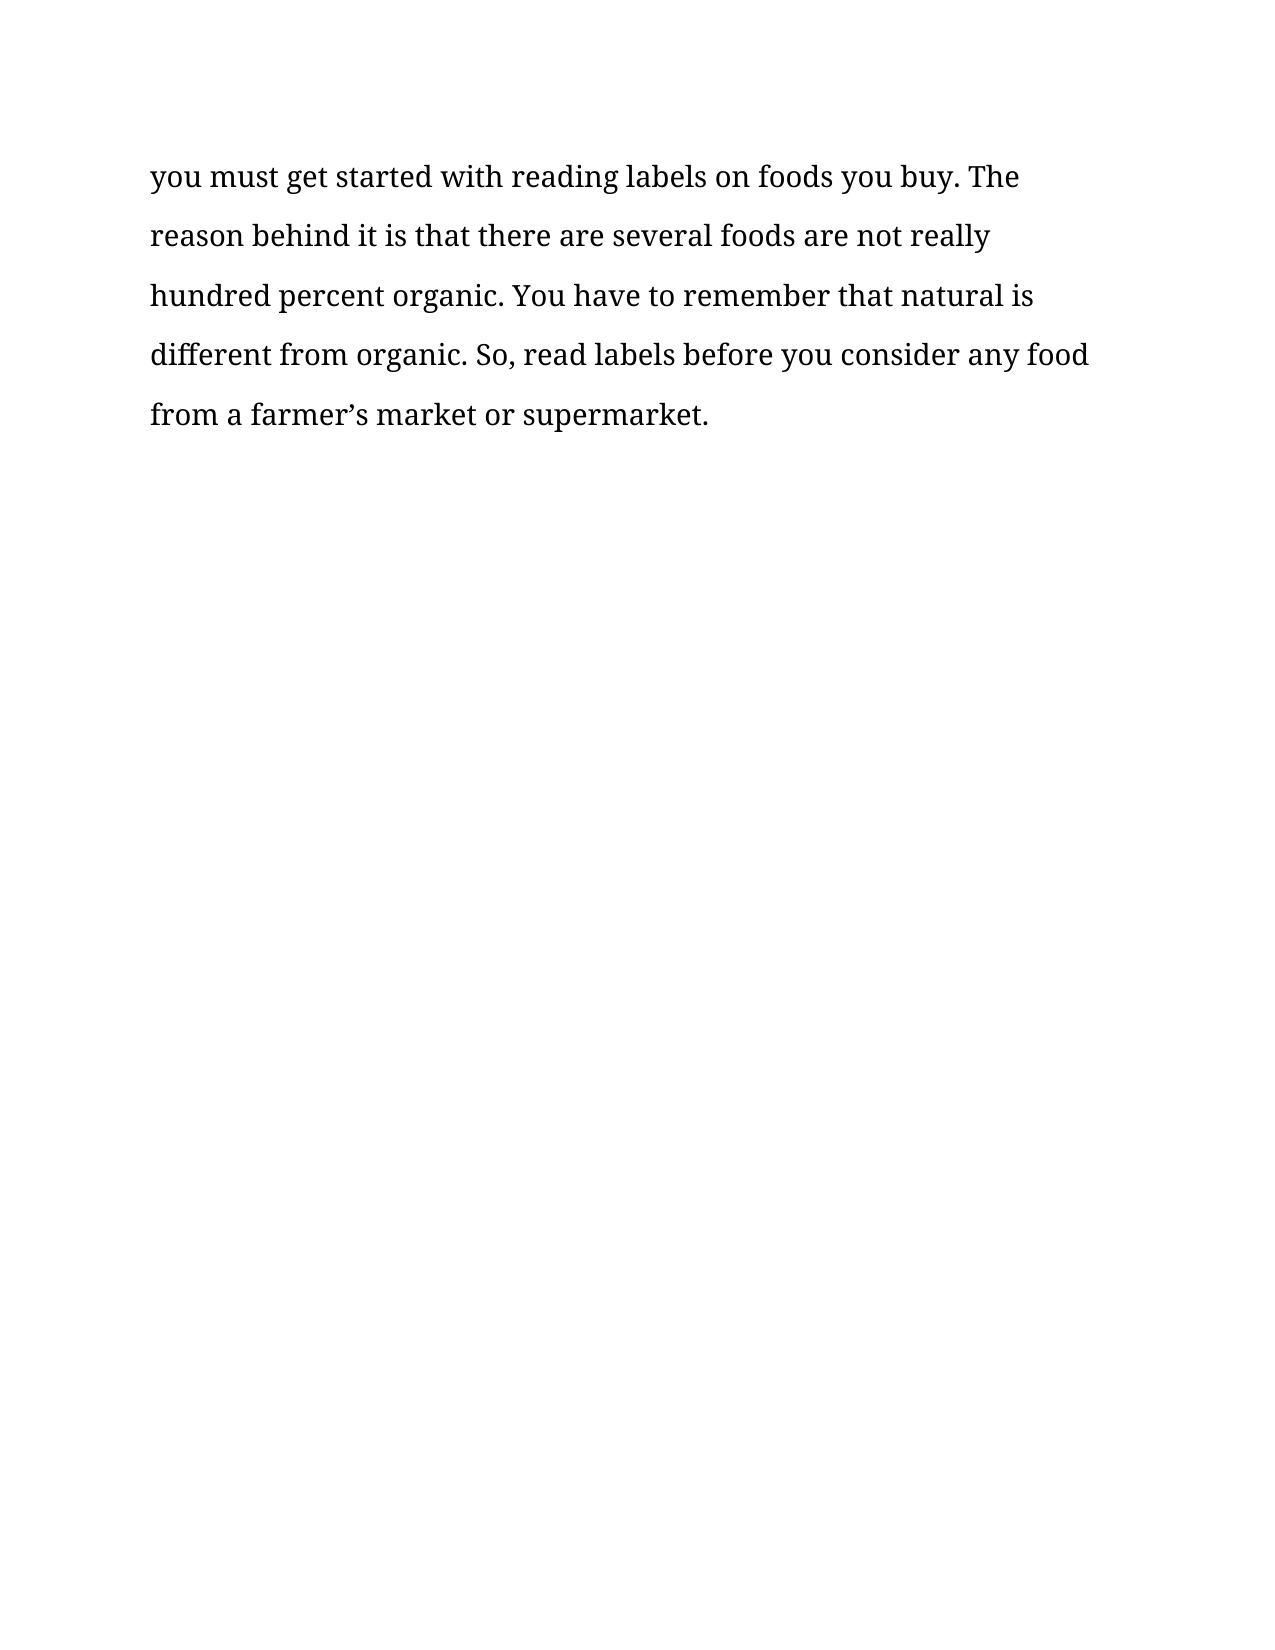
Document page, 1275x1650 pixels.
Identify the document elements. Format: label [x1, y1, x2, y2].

text [150, 156, 1109, 434]
